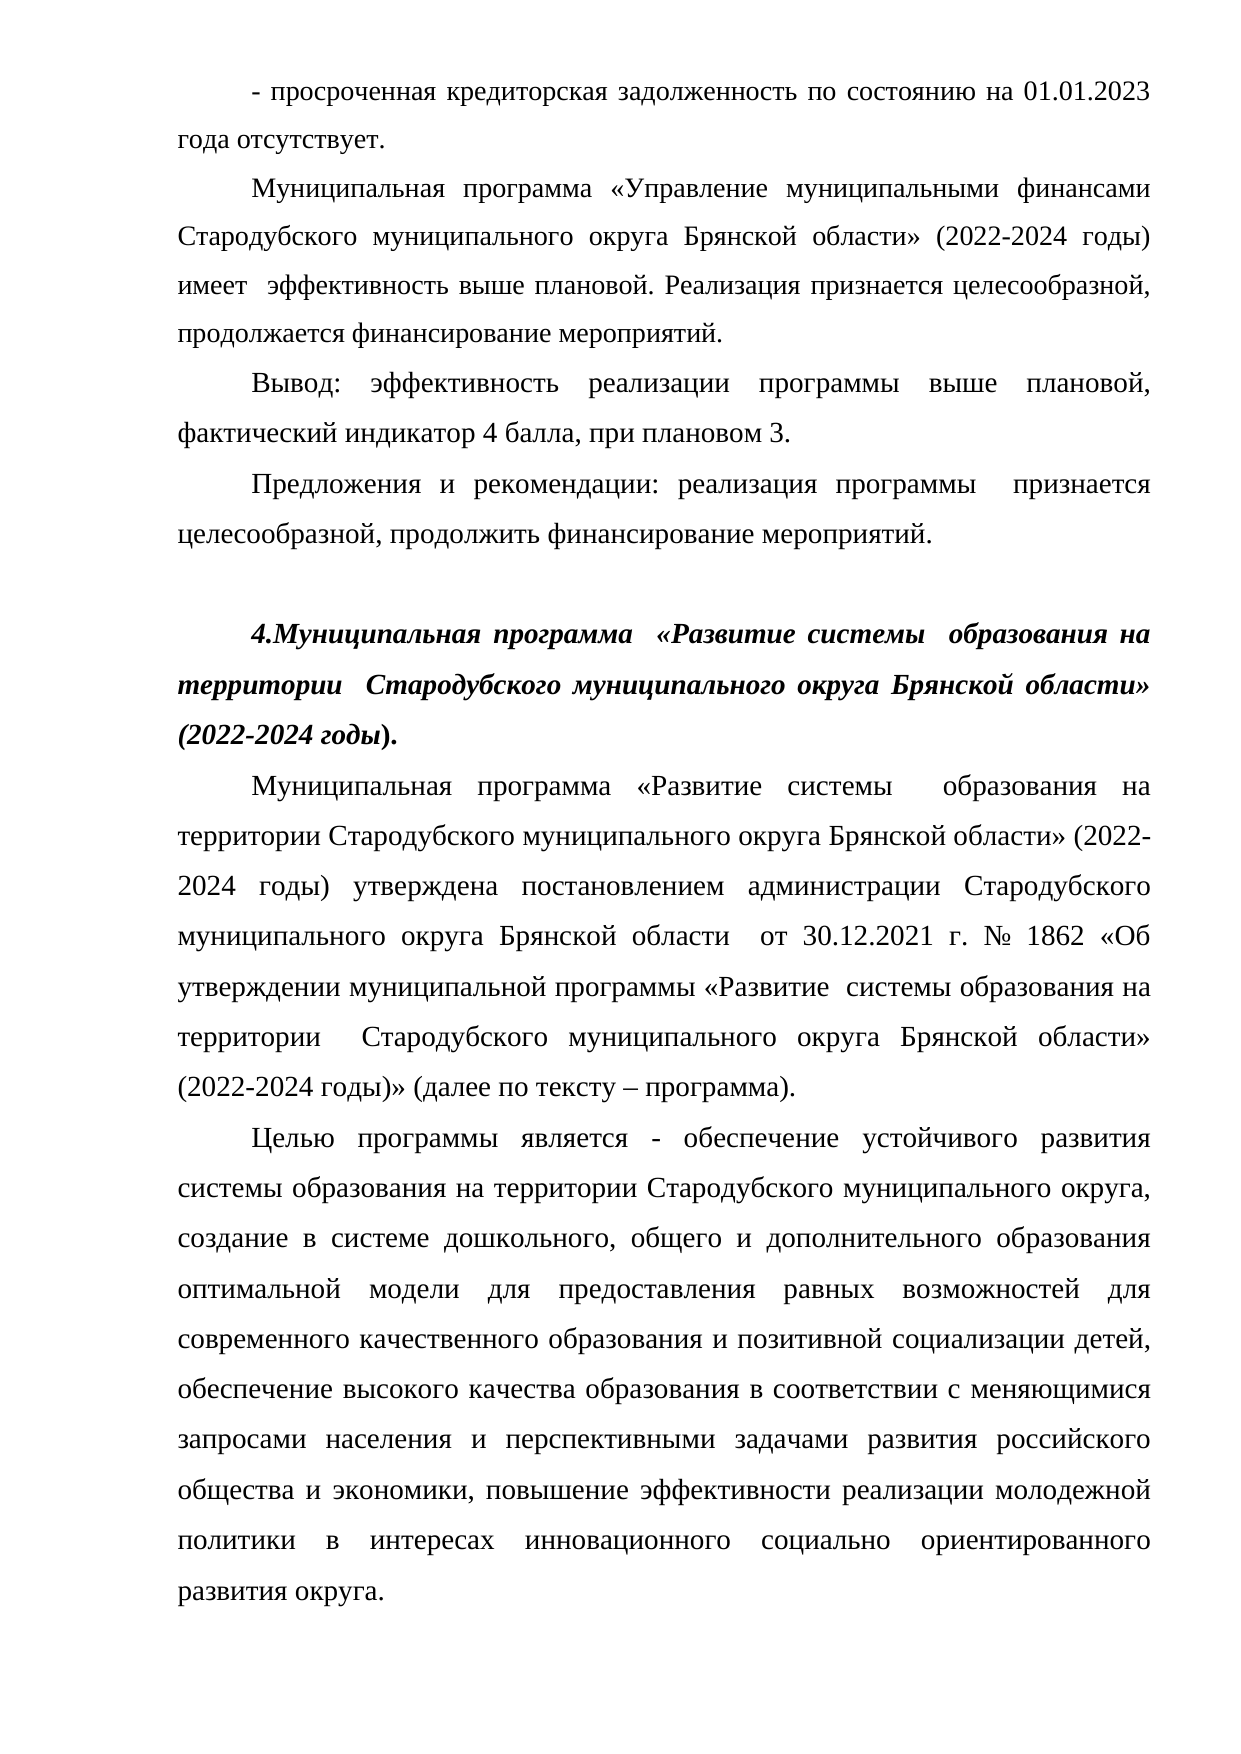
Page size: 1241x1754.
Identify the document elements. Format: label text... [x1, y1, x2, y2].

text Целью программы является - обеспечение устойчивого развития системы образования на территории Стародубского муниципального округа, создание в системе дошкольного, общего и дополнительного образования оптимальной модели для предоставления равных возможностей для современного качественного образования и позитивной социализации детей, обеспечение высокого качества образования в соответствии с меняющимися запросами населения и перспективными задачами развития российского общества и экономики, повышение эффективности реализации молодежной политики в интересах инновационного социально ориентированного развития округа. [177, 1120, 1152, 1606]
text Муниципальная программа «Управление муниципальными финансами Стародубского муниципального округа Брянской области» (2022-2024 годы) имеет эффективность выше плановой. Реализация признается целесообразной, продолжается финансирование мероприятий. [177, 171, 1152, 349]
text Вывод: эффективность реализации программы выше плановой, фактический индикатор 4 балла, при плановом 3. [177, 365, 1152, 449]
text 4.Муниципальная программа «Развитие системы образования на территории Стародубского муниципального округа Брянской области» (2022-2024 годы). [177, 617, 1152, 751]
text Предложения и рекомендации: реализация программы признается целесообразной, продолжить финансирование мероприятий. [177, 466, 1152, 549]
text - просроченная кредиторская задолженность по состоянию на 01.01.2023 года отсутствует. [177, 74, 1152, 155]
text Муниципальная программа «Развитие системы образования на территории Стародубского муниципального округа Брянской области» (2022-2024 годы) утверждена постановлением администрации Стародубского муниципального округа Брянской области от 30.12.2021 г. № 1862 «Об утверждении муниципальной программы «Развитие системы образования на территории Стародубского муниципального округа Брянской области» (2022-2024 годы)» (далее по тексту – программа). [177, 768, 1152, 1103]
